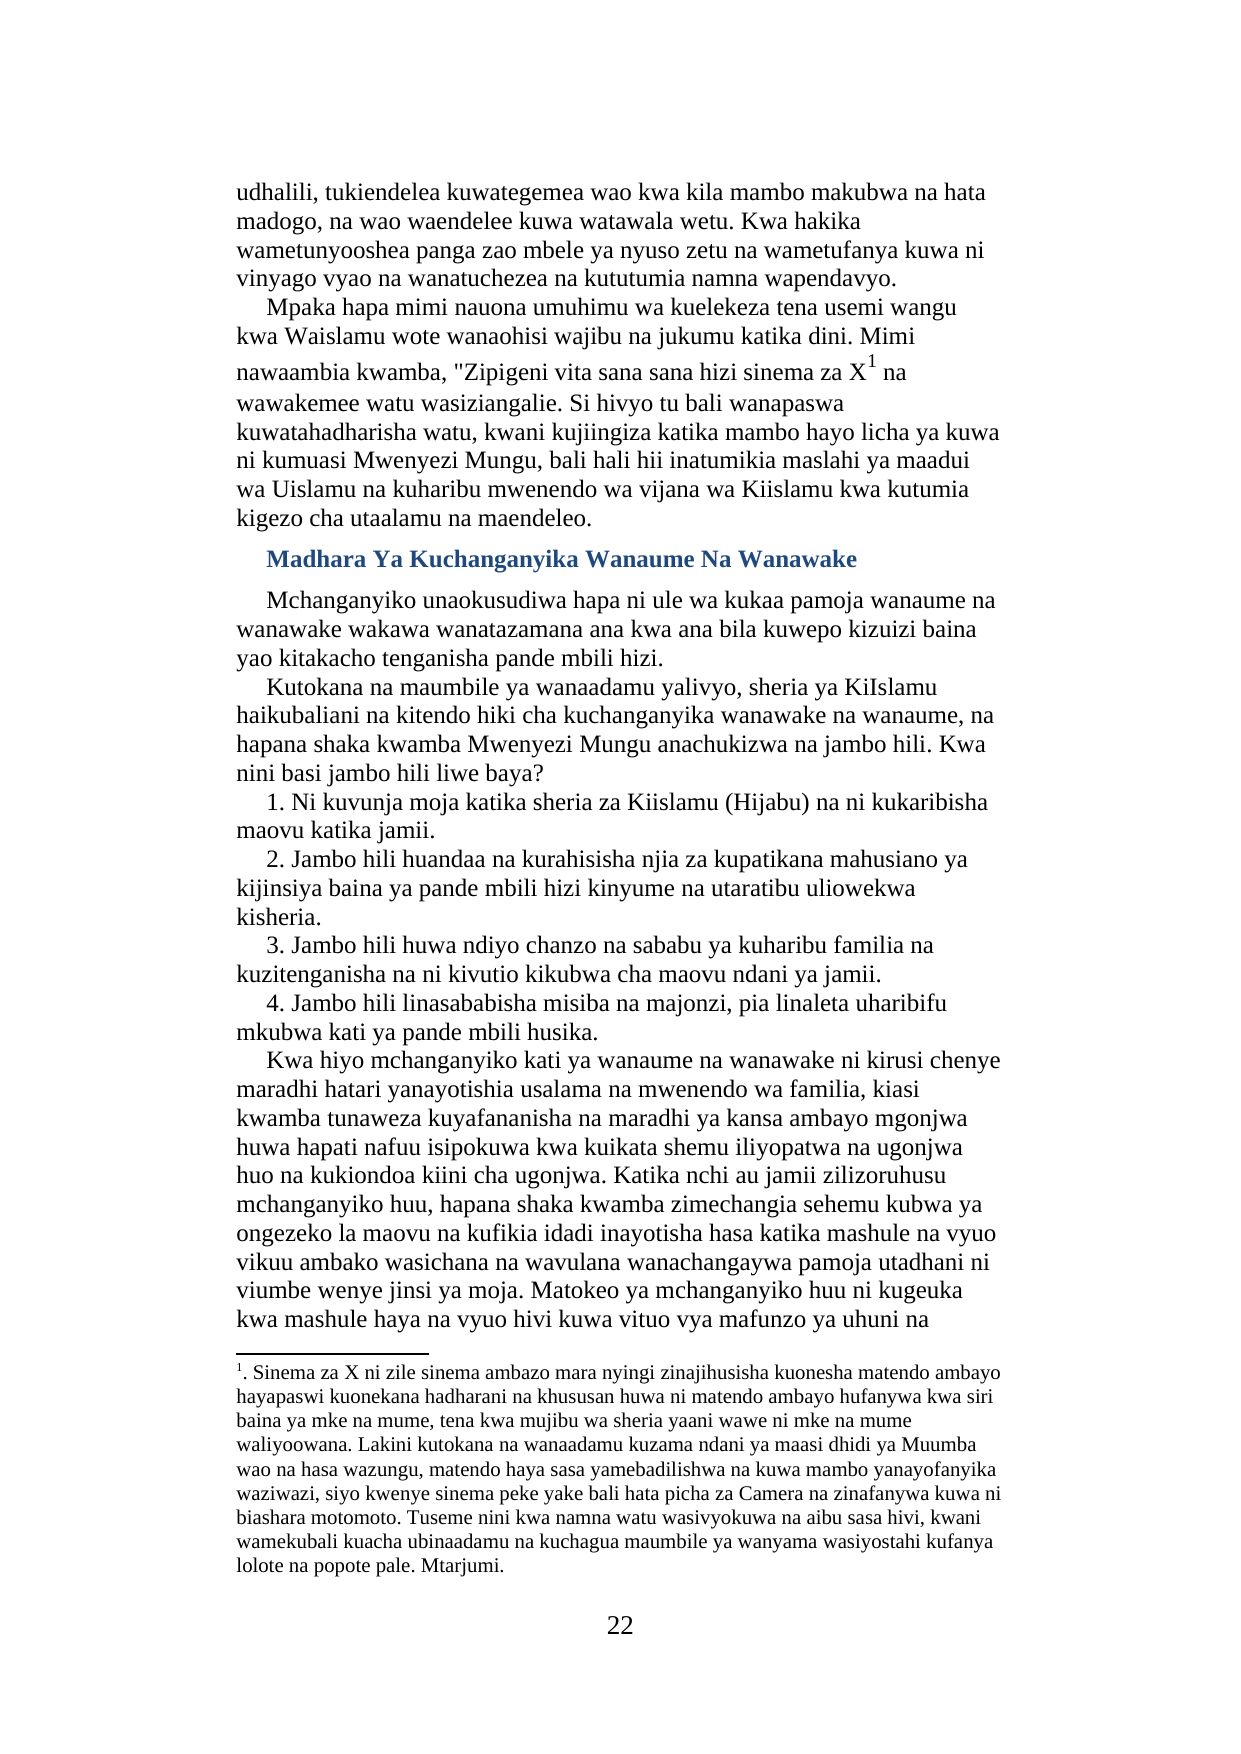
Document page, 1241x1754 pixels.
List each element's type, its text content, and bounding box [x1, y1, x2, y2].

text 1. Ni kuvunja moja katika sheria za Kiislamu (Hijabu) na ni kukaribisha maovu katika jamii. [236, 787, 1004, 844]
text 3. Jambo hili huwa ndiyo chanzo na sababu ya kuharibu familia na kuzitenganisha na ni kivutio kikubwa cha maovu ndani ya jamii. [236, 931, 1004, 988]
text Mchanganyiko unaokusudiwa hapa ni ule wa kukaa pamoja wanaume na wanawake wakawa wanatazamana ana kwa ana bila kuwepo kizuizi baina yao kitakacho tenganisha pande mbili hizi. [236, 586, 1004, 672]
text Mpaka hapa mimi nauona umuhimu wa kuelekeza tena usemi wangu kwa Waislamu wote wanaohisi wajibu na jukumu katika dini. Mimi nawaambia kwamba, "Zipigeni vita sana sana hizi sinema za X na wawakemee watu wasiziangalie. Si hivyo tu bali wanapaswa kuwatahadharisha watu, kwani kujiingiza katika mambo hayo licha ya kuwa ni kumuasi Mwenyezi Mungu, bali hali hii inatumikia maslahi ya maadui wa Uislamu na kuharibu mwenendo wa vijana wa Kiislamu kwa kutumia kigezo cha utaalamu na maendeleo. [236, 292, 1004, 532]
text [236, 1046, 1004, 1333]
subtitle Madhara Ya Kuchanganyika Wanaume Na Wanawake [236, 544, 1004, 573]
text Kutokana na maumbile ya wanaadamu yalivyo, sheria ya KiIslamu haikubaliani na kitendo hiki cha kuchanganyika wanawake na wanaume, na hapana shaka kwamba Mwenyezi Mungu anachukizwa na jambo hili. Kwa nini basi jambo hili liwe baya? [236, 672, 1004, 787]
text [236, 177, 1004, 292]
text 2. Jambo hili huandaa na kurahisisha njia za kupatikana mahusiano ya kijinsiya baina ya pande mbili hizi kinyume na utaratibu uliowekwa kisheria. [236, 844, 1004, 931]
text 4. Jambo hili linasababisha misiba na majonzi, pia linaleta uharibifu mkubwa kati ya pande mbili husika. [236, 988, 1004, 1046]
